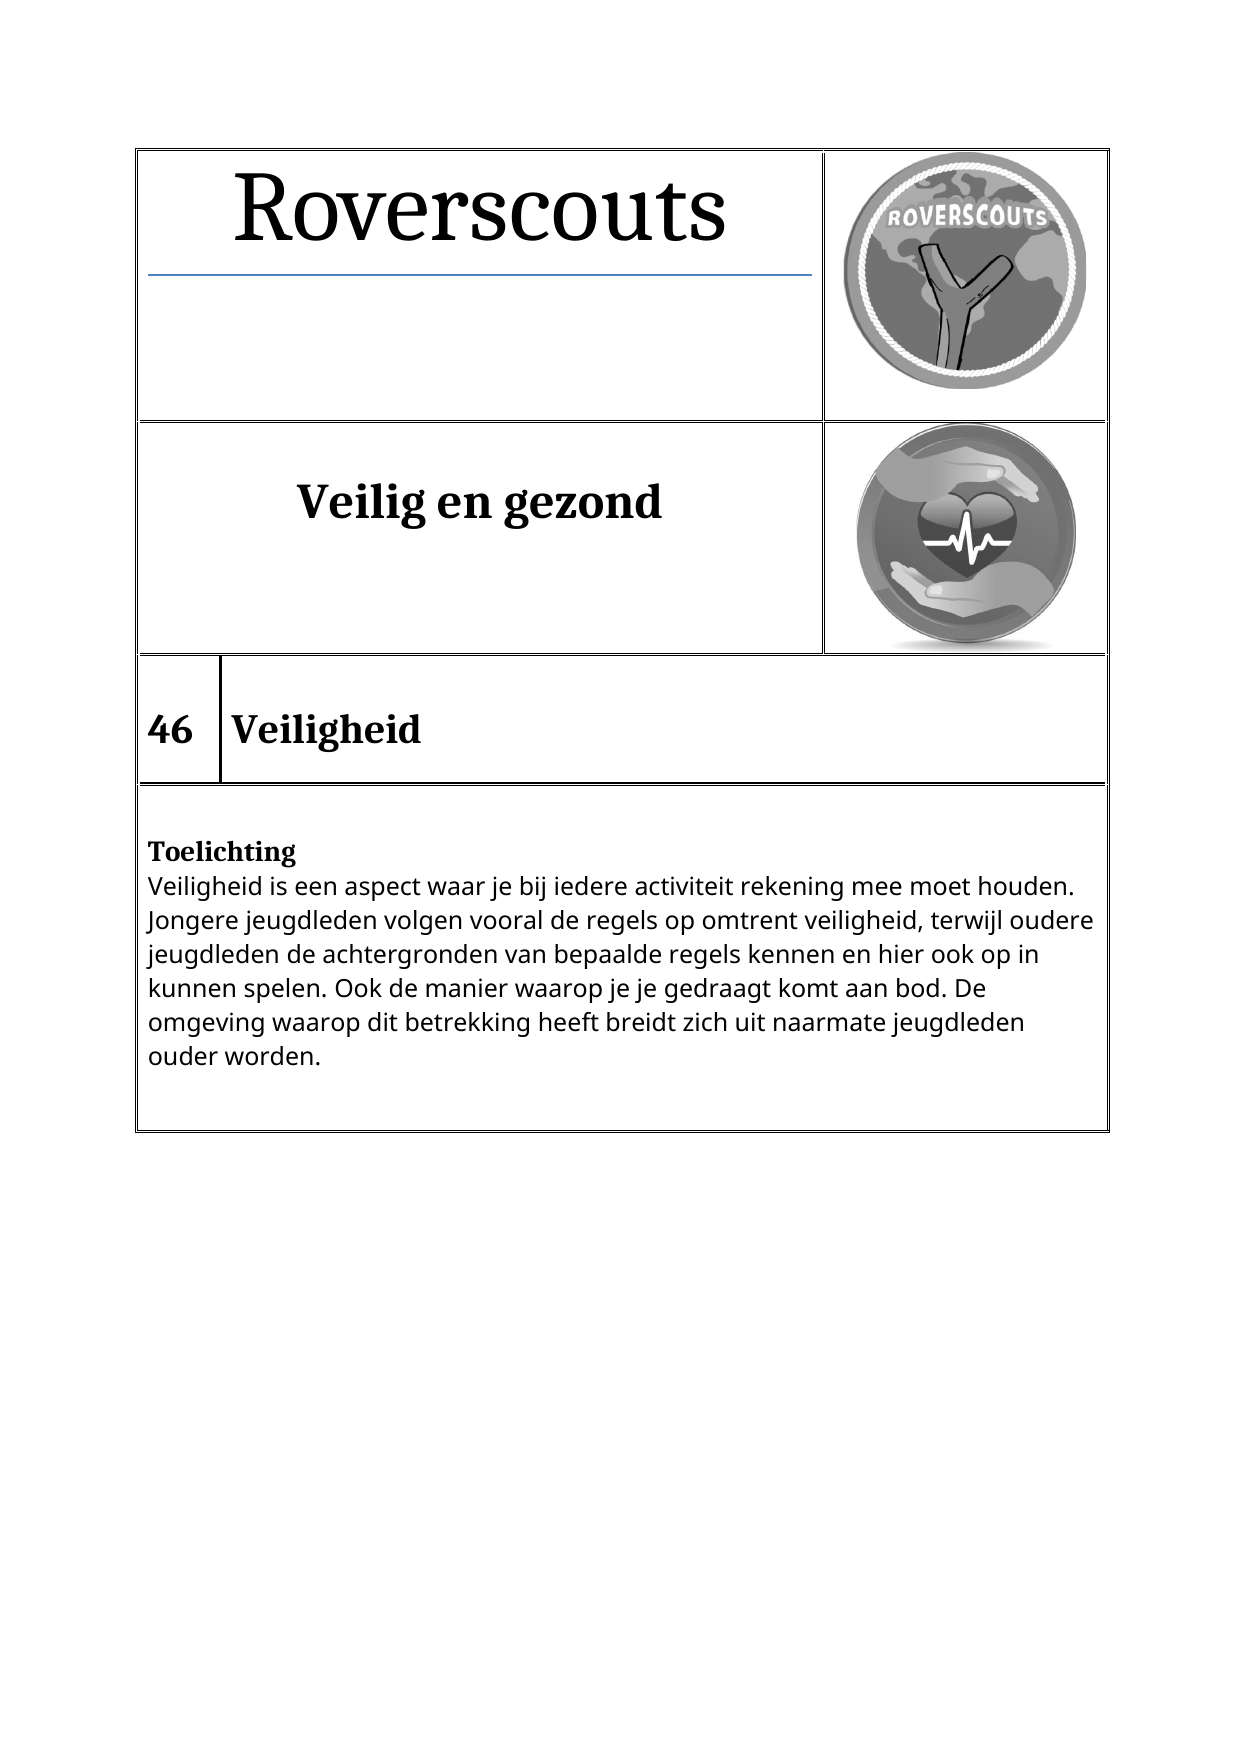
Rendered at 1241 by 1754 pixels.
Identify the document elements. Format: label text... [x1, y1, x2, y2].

table_header Roverscouts [138, 151, 824, 420]
picture [856, 423, 1076, 653]
table_cell [824, 420, 1108, 653]
table_header [824, 151, 1107, 420]
table_cell Toelichting Veiligheid is een aspect waar je bij iedere activiteit rekening mee moet houden. Jongere jeugdleden volgen vooral de regels op omtrent veiligheid, terwijl oudere jeugdleden de achtergronden van bepaalde regels kennen en hier ook op in kunnen spelen. Ook de manier waarop je je gedraagt komt aan bod. De omgeving waarop dit betrekking heeft breidt zich uit naarmate jeugdleden ouder worden. [138, 782, 1107, 1129]
table_cell Veilig en gezond [136, 420, 824, 653]
table_cell Veiligheid [220, 653, 1108, 782]
table_cell 46 [136, 653, 220, 782]
